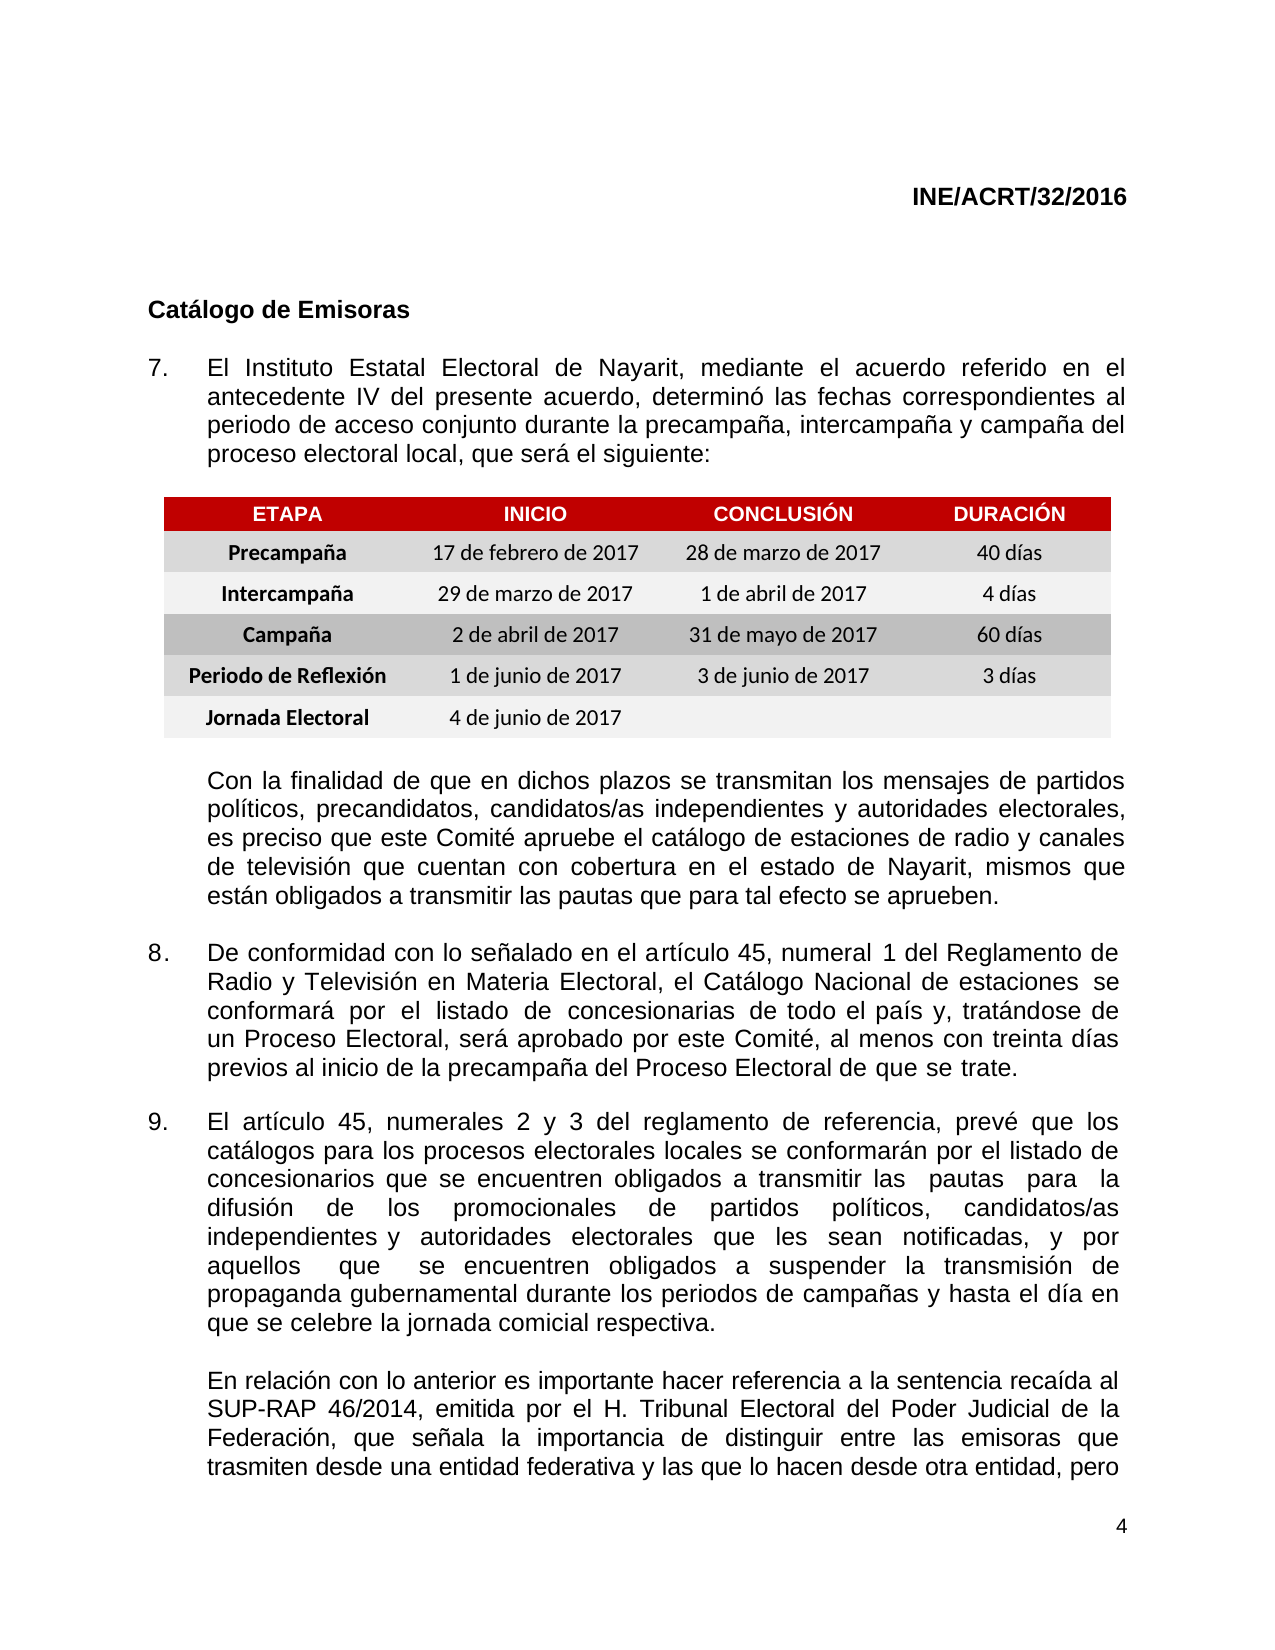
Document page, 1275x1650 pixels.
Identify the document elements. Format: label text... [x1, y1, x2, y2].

table_cell [659, 696, 907, 738]
list El Instituto Estatal Electoral de Nayarit, mediante el acuerdo referido en el antecedente IV del presente acuerdo, determinó las fechas correspondientes al periodo de acceso conjunto durante la precampaña, intercampaña y campaña del proceso electoral local, que será el siguiente: [148, 353, 1127, 468]
table_cell 1 de abril de 2017 [659, 572, 907, 614]
table_cell 29 de marzo de 2017 [411, 572, 659, 614]
text Catálogo de Emisoras [148, 295, 1120, 324]
table_cell 4 de junio de 2017 [411, 696, 659, 738]
table_cell 4 días [907, 572, 1111, 614]
table_cell Jornada Electoral [164, 696, 411, 738]
list El artículo 45, numerales 2 y 3 del reglamento de referencia, prevé que los catálogos para los procesos electorales locales se conformarán por el listado de concesionarios que se encuentren obligados a transmitir las pautas para la difusión de los promocionales de partidos políticos, candidatos/as independientes y autoridades electorales que les sean notificadas, y por aquellos que se encuentren obligados a suspender la transmisión de propaganda gubernamental durante los periodos de campañas y hasta el día en que se celebre la jornada comicial respectiva. [148, 1107, 1119, 1337]
table_cell Periodo de Reflexión [164, 655, 411, 696]
list De conformidad con lo señalado en el artículo 45, numeral 1 del Reglamento de Radio y Televisión en Materia Electoral, el Catálogo Nacional de estaciones se conformará por el listado de concesionarias de todo el país y, tratándose de un Proceso Electoral, será aprobado por este Comité, al menos con treinta días previos al inicio de la precampaña del Proceso Electoral de que se trate. [148, 938, 1119, 1082]
text Con la finalidad de que en dichos plazos se transmitan los mensajes de partidos políticos, precandidatos, candidatos/as independientes y autoridades electorales, es preciso que este Comité apruebe el catálogo de estaciones de radio y canales de televisión que cuentan con cobertura en el estado de Nayarit, mismos que están obligados a transmitir las pautas que para tal efecto se aprueben. [207, 766, 1127, 909]
table_cell Precampaña [164, 531, 411, 572]
table_cell 28 de marzo de 2017 [659, 531, 907, 572]
table_cell 3 de junio de 2017 [659, 655, 907, 696]
table_header ETAPA [164, 497, 411, 531]
table_cell 40 días [907, 531, 1111, 572]
table_cell 2 de abril de 2017 [411, 614, 659, 655]
table_cell 3 días [907, 655, 1111, 696]
table_header CONCLUSIÓN [659, 497, 907, 531]
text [207, 1366, 1119, 1481]
table_header INICIO [411, 497, 659, 531]
table_cell 60 días [907, 614, 1111, 655]
table_cell 1 de junio de 2017 [411, 655, 659, 696]
table_cell [907, 696, 1111, 738]
table_header DURACIÓN [907, 497, 1111, 531]
table_cell Campaña [164, 614, 411, 655]
table_cell Intercampaña [164, 572, 411, 614]
table_cell 17 de febrero de 2017 [411, 531, 659, 572]
table_cell 31 de mayo de 2017 [659, 614, 907, 655]
